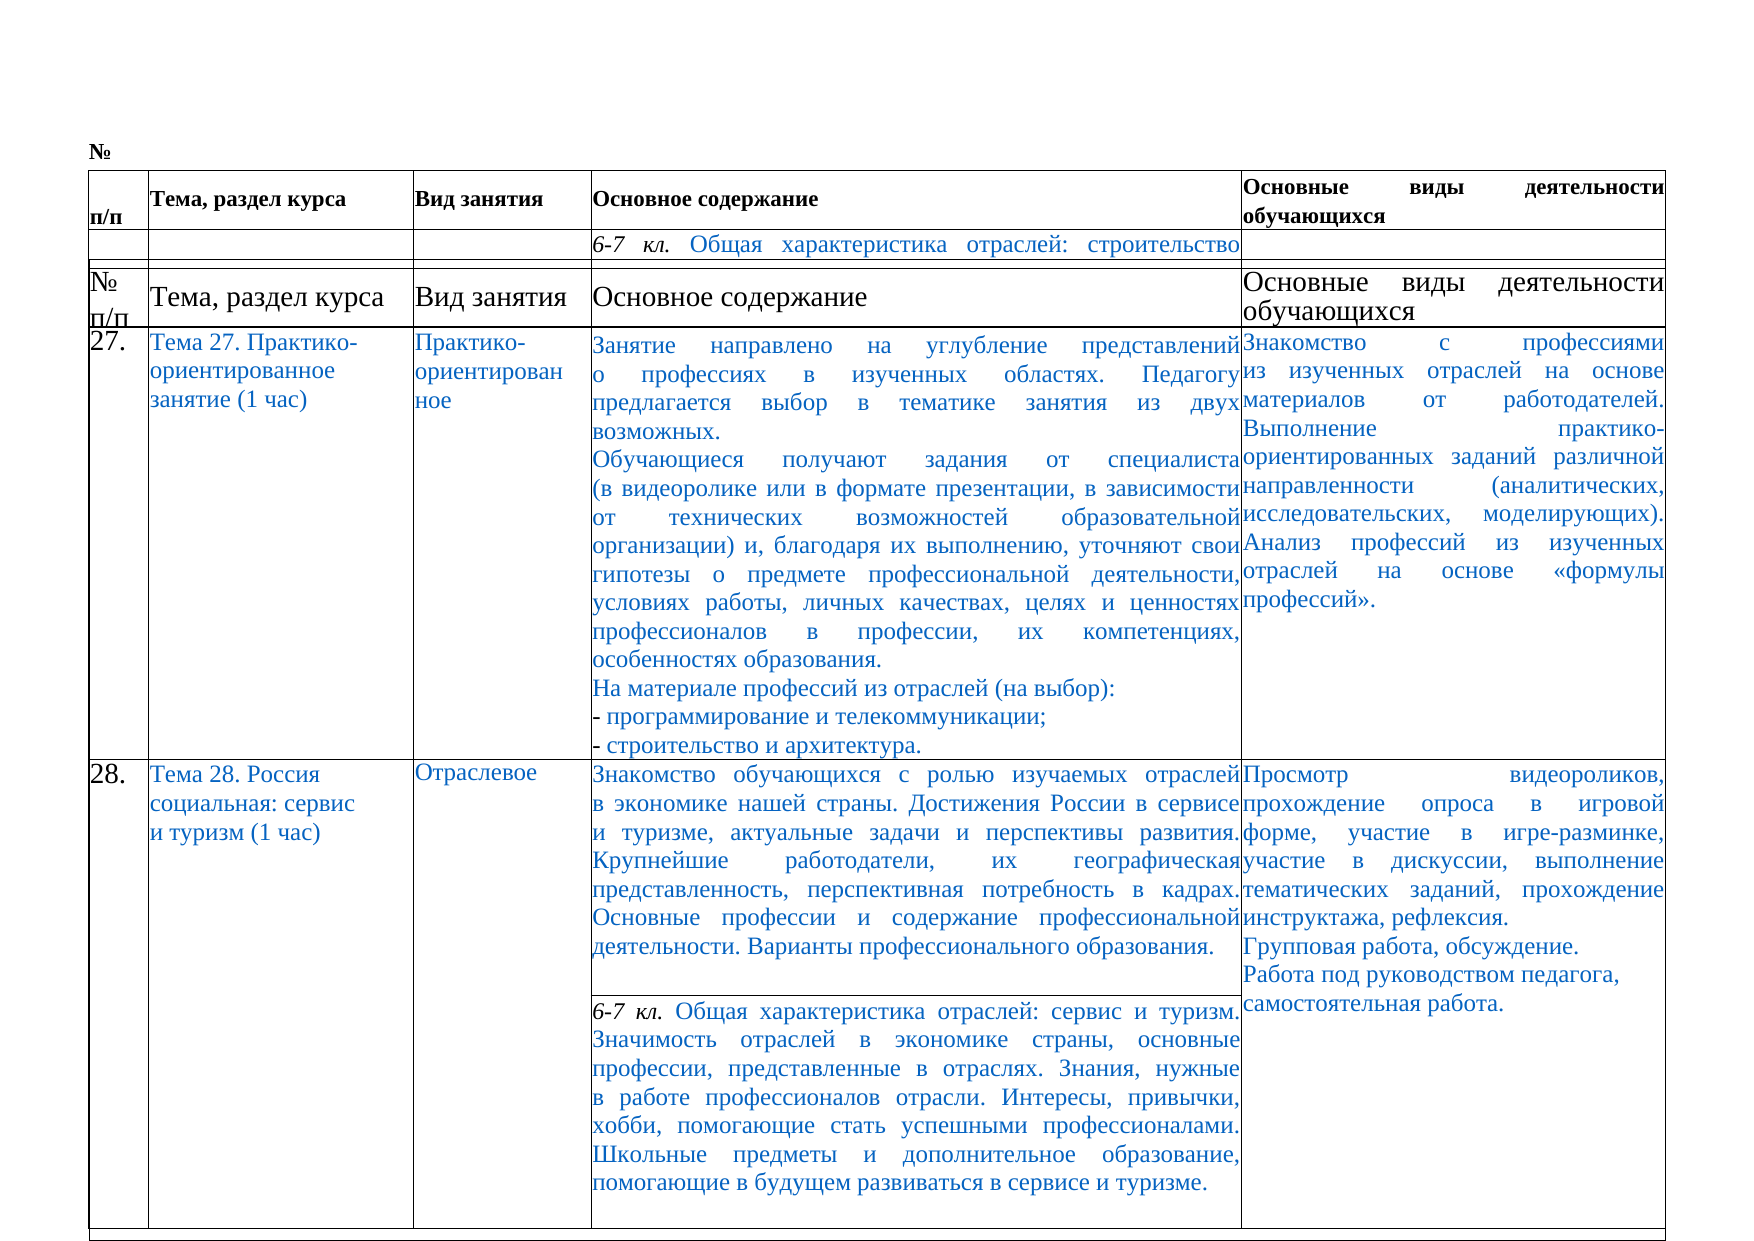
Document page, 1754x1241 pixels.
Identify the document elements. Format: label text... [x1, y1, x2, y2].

table_cell 28. [90, 760, 148, 1227]
table_cell [1242, 260, 1665, 268]
table_cell Тема 28. Россия социальная: сервис и туризм (1 час) [149, 760, 413, 1227]
table_cell Тема 27. Практико- ориентированное занятие (1 час) [149, 328, 413, 759]
table_header Основное содержание [592, 171, 1241, 229]
table_cell 27. [90, 328, 148, 759]
table_cell Знакомство обучающихся с ролью изучаемых отраслей в экономике нашей страны. Достижения России в сервисе и туризме, актуальные задачи и перспективы развития. Крупнейшие работодатели, их географическая представленность, перспективная потребность в кадрах. Основные профессии и содержание профессиональной деятельности. Варианты профессионального образования. [592, 760, 1241, 995]
table_header Основные виды деятельности обучающихся [1242, 171, 1665, 229]
table_cell Отраслевое [414, 760, 591, 1227]
table_header Тема, раздел курса [149, 171, 413, 229]
table_header Тема, раздел курса [149, 269, 413, 326]
table_cell [149, 230, 413, 259]
table_cell Знакомство с профессиями из изученных отраслей на основе материалов от работодателей. Выполнение практико- ориентированных заданий различной направленности (аналитических, исследовательских, моделирующих). Анализ профессий из изученных отраслей на основе «формулы профессий». [1242, 328, 1665, 759]
table_cell [149, 260, 413, 268]
table_header Вид занятия [414, 171, 591, 229]
table_cell [414, 260, 591, 268]
table_header Основное содержание [592, 269, 1241, 326]
table_cell 6-7 кл. Общая характеристика отраслей: сервис и туризм. Значимость отраслей в экономике страны, основные профессии, представленные в отраслях. Знания, нужные в работе профессионалов отрасли. Интересы, привычки, хобби, помогающие стать успешными профессионалами. Школьные предметы и дополнительное образование, помогающие в будущем развиваться в сервисе и туризме. [592, 996, 1241, 1227]
table_cell [414, 230, 591, 259]
table_header Вид занятия [414, 269, 591, 326]
table_cell Практико- ориентирован ное [414, 328, 591, 759]
table_header Основные виды деятельности обучающихся [1242, 269, 1665, 326]
table_cell Просмотр видеороликов, прохождение опроса в игровой форме, участие в игре-разминке, участие в дискуссии, выполнение тематических заданий, прохождение инструктажа, рефлексия. Групповая работа, обсуждение. Работа под руководством педагога, самостоятельная работа. [1242, 760, 1665, 1227]
table_header № п/п [89, 171, 148, 229]
table_cell [1242, 230, 1665, 259]
table_cell [90, 260, 148, 268]
table_cell Занятие направлено на углубление представлений о профессиях в изученных областях. Педагогу предлагается выбор в тематике занятия из двух возможных. Обучающиеся получают задания от специалиста (в видеоролике или в формате презентации, в зависимости от технических возможностей образовательной организации) и, благодаря их выполнению, уточняют свои гипотезы о предмете профессиональной деятельности, условиях работы, личных качествах, целях и ценностях профессионалов в профессии, их компетенциях, особенностях образования. На материале профессий из отраслей (на выбор): программирование и телекоммуникации; строительство и архитектура. [592, 328, 1241, 759]
table_cell [89, 230, 148, 259]
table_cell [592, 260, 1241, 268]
table_header № п/п [90, 269, 148, 326]
